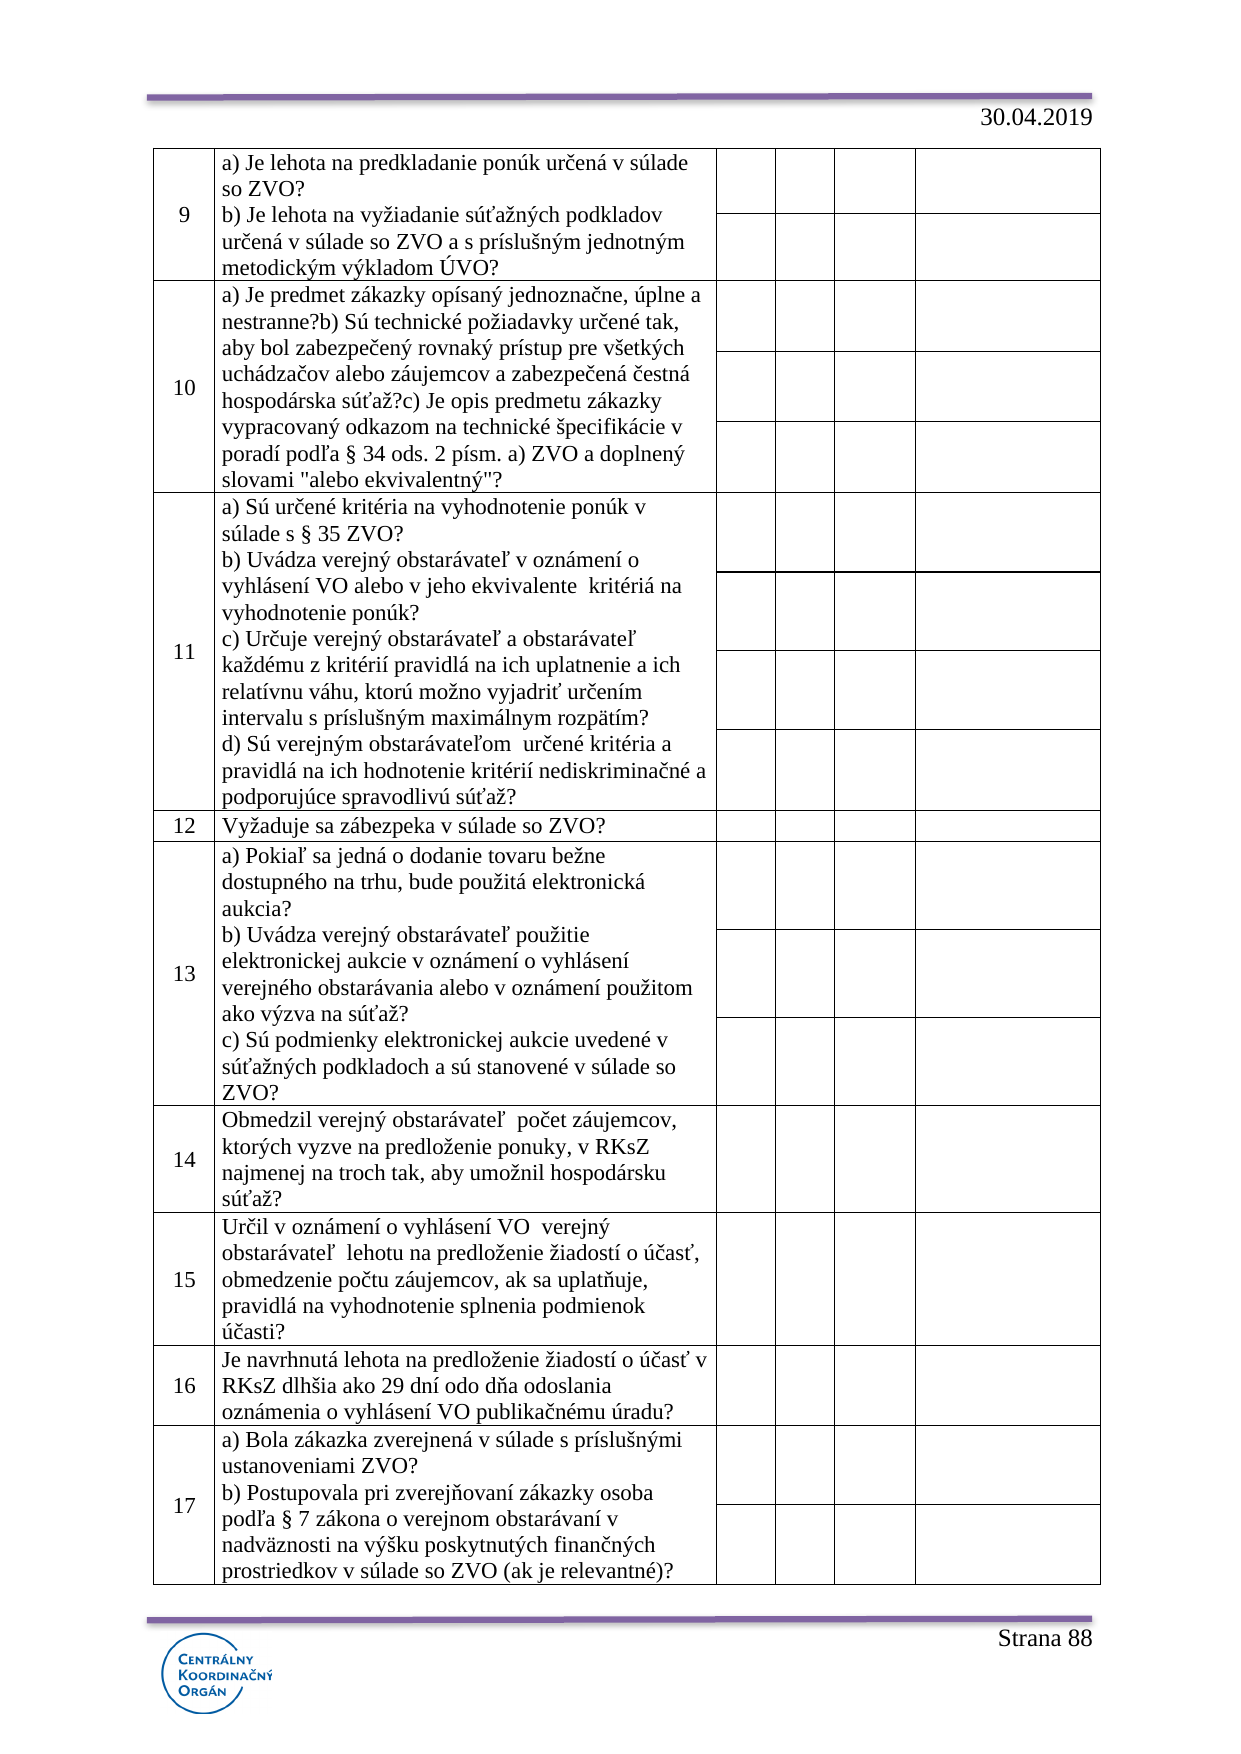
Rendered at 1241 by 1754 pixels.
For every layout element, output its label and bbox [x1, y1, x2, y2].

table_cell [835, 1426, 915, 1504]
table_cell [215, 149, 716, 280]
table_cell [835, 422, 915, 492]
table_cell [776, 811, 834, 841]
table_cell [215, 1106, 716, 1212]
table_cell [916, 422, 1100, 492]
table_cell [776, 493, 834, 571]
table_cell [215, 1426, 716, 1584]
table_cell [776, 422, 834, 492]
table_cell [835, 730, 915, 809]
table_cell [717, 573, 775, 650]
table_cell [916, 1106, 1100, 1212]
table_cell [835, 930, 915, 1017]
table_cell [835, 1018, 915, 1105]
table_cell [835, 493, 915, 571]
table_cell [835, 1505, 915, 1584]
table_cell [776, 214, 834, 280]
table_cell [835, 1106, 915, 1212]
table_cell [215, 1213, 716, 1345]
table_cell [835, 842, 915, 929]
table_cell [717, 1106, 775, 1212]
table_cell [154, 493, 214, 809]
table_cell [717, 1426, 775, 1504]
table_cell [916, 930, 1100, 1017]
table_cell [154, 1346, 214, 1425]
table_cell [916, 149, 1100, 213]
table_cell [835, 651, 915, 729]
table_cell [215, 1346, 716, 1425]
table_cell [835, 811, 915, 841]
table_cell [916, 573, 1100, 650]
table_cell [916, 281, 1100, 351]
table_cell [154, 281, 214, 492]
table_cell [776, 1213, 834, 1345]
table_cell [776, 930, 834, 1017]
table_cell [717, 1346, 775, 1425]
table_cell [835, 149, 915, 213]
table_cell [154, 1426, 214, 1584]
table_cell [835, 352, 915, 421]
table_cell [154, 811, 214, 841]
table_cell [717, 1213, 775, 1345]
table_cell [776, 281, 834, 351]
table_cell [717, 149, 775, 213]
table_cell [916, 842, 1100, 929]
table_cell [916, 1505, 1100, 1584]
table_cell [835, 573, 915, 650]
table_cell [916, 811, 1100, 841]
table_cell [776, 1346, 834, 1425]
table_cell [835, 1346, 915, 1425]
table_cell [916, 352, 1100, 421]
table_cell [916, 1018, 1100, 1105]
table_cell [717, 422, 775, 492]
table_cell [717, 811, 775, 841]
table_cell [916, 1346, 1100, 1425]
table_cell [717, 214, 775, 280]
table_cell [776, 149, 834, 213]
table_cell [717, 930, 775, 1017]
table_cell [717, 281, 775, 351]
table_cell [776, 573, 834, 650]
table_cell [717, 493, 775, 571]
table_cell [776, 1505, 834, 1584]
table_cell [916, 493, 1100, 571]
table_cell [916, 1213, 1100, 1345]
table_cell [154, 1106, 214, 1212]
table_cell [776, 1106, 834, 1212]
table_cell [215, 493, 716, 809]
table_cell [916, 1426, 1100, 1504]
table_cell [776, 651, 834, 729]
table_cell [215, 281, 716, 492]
picture [159, 1631, 272, 1713]
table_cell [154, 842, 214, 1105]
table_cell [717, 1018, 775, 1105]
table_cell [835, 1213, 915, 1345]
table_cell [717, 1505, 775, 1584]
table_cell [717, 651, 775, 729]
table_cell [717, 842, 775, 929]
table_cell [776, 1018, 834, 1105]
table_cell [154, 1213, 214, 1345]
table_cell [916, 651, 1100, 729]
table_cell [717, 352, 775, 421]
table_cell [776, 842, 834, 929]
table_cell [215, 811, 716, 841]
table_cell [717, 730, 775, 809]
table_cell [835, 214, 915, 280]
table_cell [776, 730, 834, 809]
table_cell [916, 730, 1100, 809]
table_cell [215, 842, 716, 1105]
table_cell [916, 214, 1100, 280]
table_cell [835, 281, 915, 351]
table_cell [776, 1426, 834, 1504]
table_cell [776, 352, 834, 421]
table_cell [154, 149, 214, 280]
